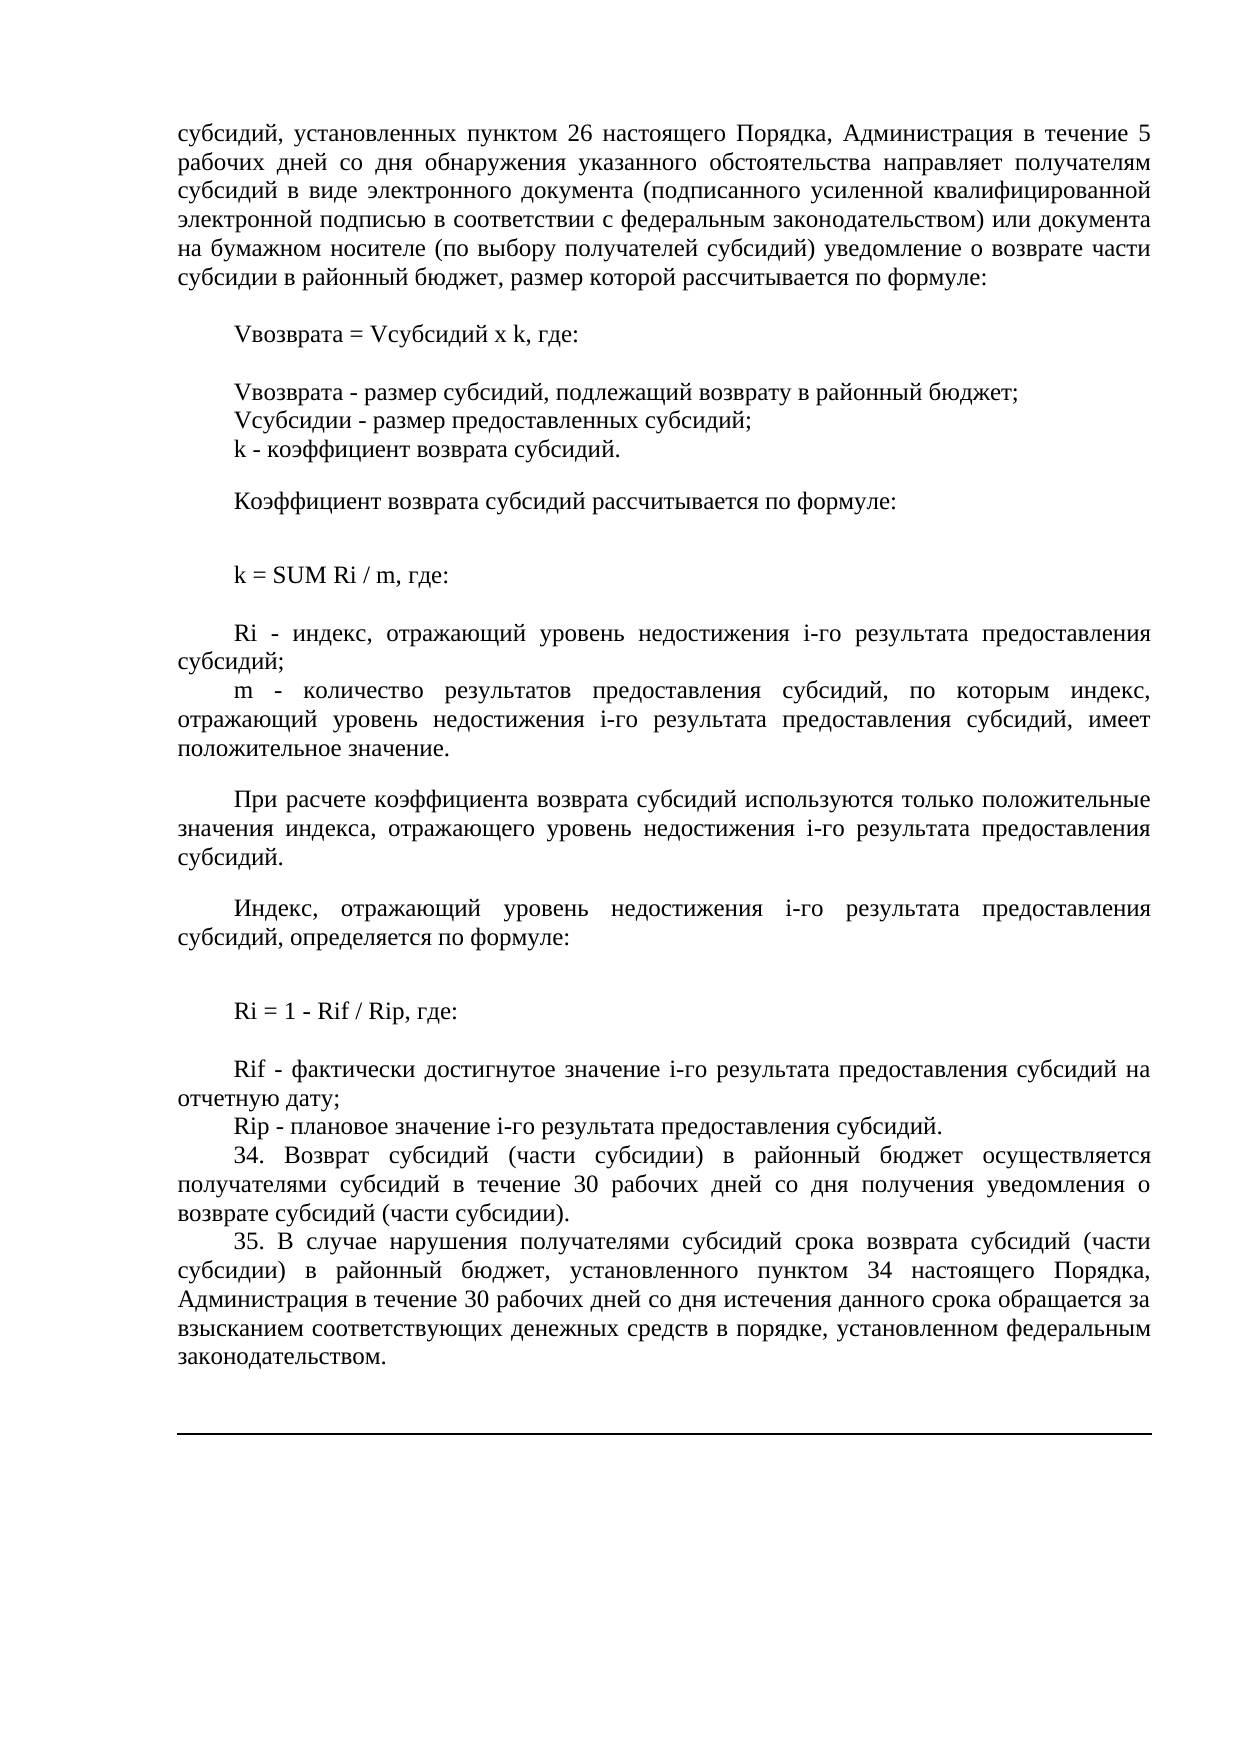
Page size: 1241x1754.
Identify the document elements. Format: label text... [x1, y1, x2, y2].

text Ri - индекс, отражающий уровень недостижения i-го результата предоставления субсидий; [177, 618, 1152, 675]
text 35. В случае нарушения получателями субсидий срока возврата субсидий (части субсидии) в районный бюджет, установленного пунктом 34 настоящего Порядка, Администрация в течение 30 рабочих дней со дня истечения данного срока обращается за взысканием соответствующих денежных средств в порядке, установленном федеральным законодательством. [177, 1226, 1152, 1370]
text Vвозврата = Vсубсидий x k, где: [177, 319, 1152, 348]
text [177, 118, 1152, 291]
text Vвозврата - размер субсидий, подлежащий возврату в районный бюджет; [177, 377, 1152, 406]
text k - коэффициент возврата субсидий. [177, 434, 1152, 463]
text m - количество результатов предоставления субсидий, по которым индекс, отражающий уровень недостижения i-го результата предоставления субсидий, имеет положительное значение. [177, 675, 1152, 761]
text k = SUM Ri / m, где: [177, 560, 1152, 589]
text Vсубсидии - размер предоставленных субсидий; [177, 406, 1152, 434]
text 34. Возврат субсидий (части субсидии) в районный бюджет осуществляется получателями субсидий в течение 30 рабочих дней со дня получения уведомления о возврате субсидий (части субсидии). [177, 1140, 1152, 1226]
text Индекс, отражающий уровень недостижения i-го результата предоставления субсидий, определяется по формуле: [177, 893, 1152, 951]
text Коэффициент возврата субсидий рассчитывается по формуле: [177, 486, 1152, 515]
text Rip - плановое значение i-го результата предоставления субсидий. [177, 1111, 1152, 1140]
text При расчете коэффициента возврата субсидий используются только положительные значения индекса, отражающего уровень недостижения i-го результата предоставления субсидий. [177, 784, 1152, 871]
text Ri = 1 - Rif / Rip, где: [177, 996, 1152, 1025]
text Rif - фактически достигнутое значение i-го результата предоставления субсидий на отчетную дату; [177, 1054, 1152, 1111]
